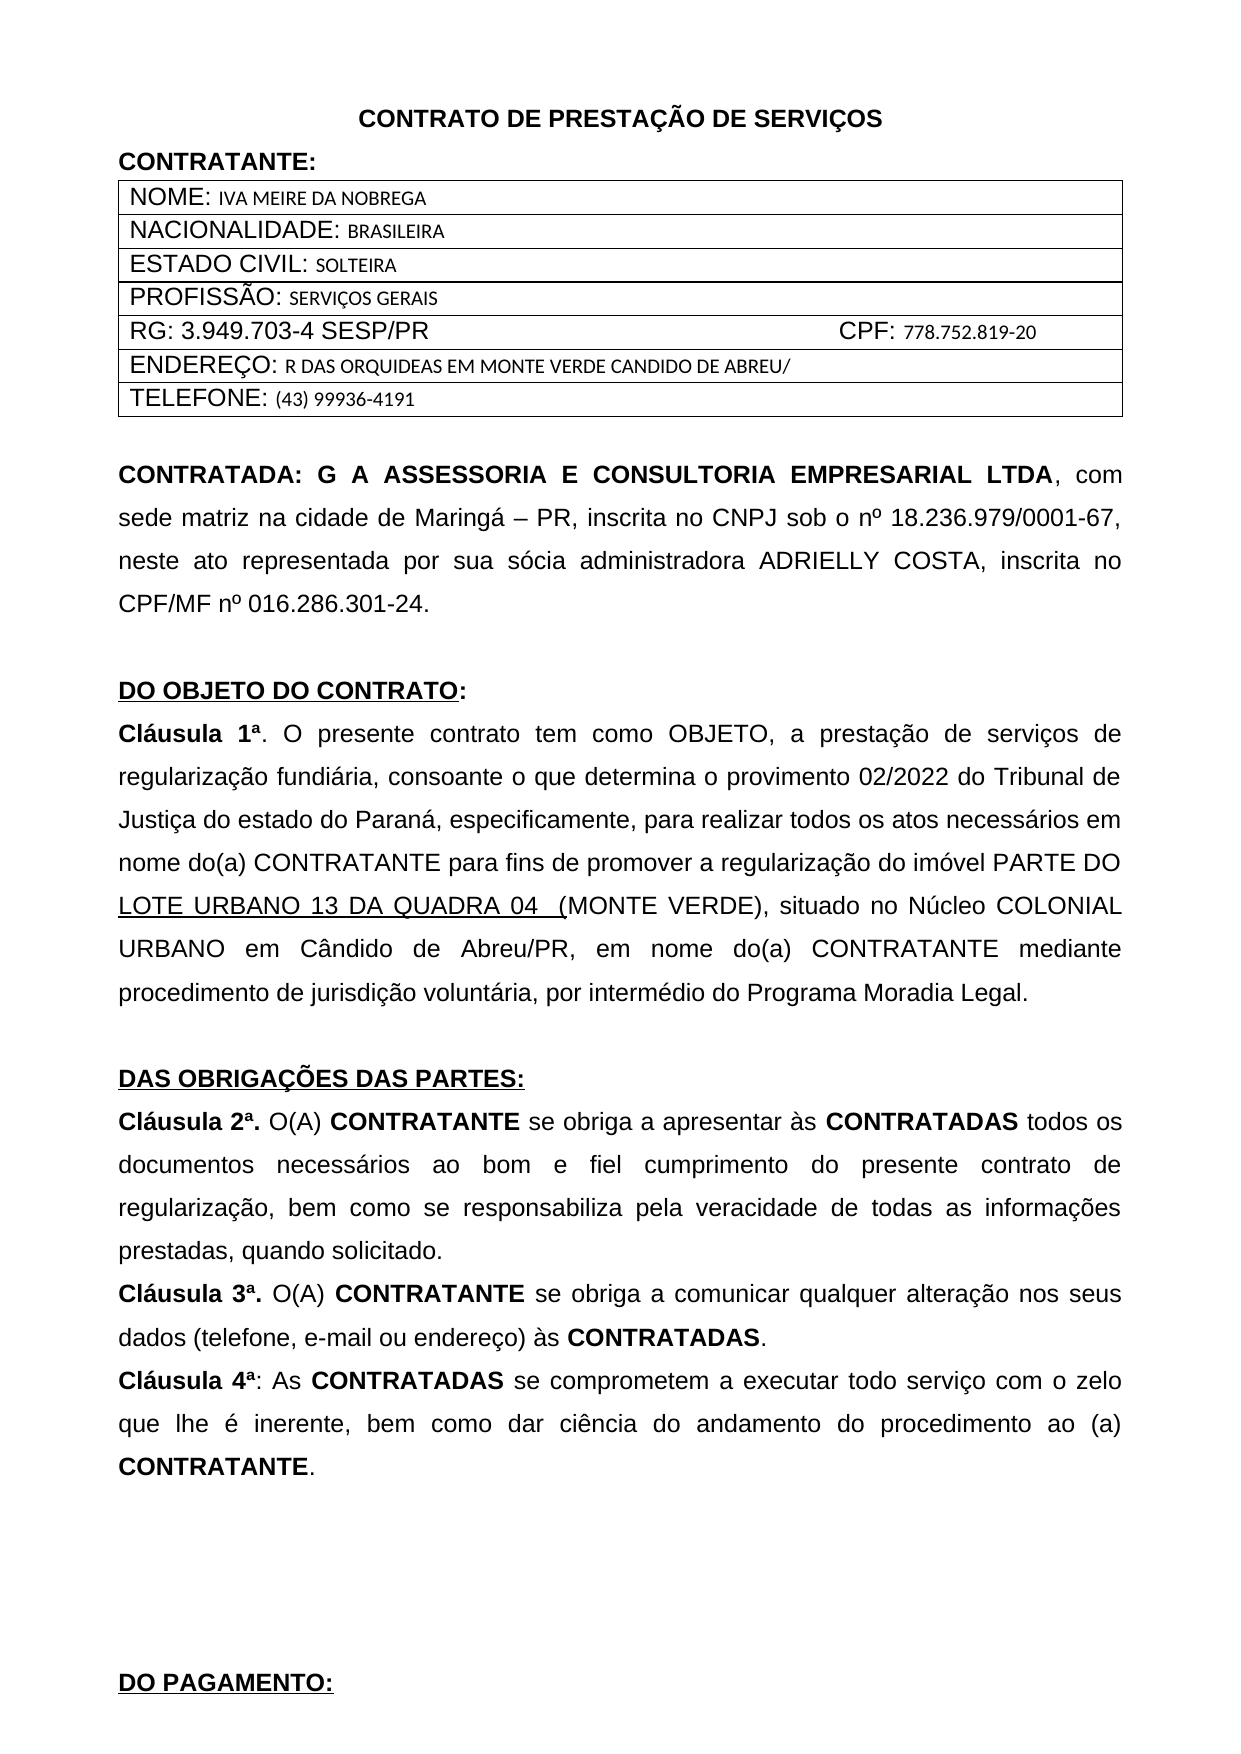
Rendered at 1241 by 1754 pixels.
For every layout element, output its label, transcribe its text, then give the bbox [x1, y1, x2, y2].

text CONTRATO DE PRESTAÇÃO DE SERVIÇOS [118, 104, 1123, 133]
table_cell RG: CPF: [119, 316, 1122, 349]
table_cell ESTADO CIVIL: [119, 249, 1122, 281]
text Cláusula 1ª. O presente contrato tem como OBJETO, a prestação de serviços de regularização fundiária, consoante o que determina o provimento 02/2022 do Tribunal de Justiça do estado do Paraná, especificamente, para realizar todos os atos necessários em nome do(a) CONTRATANTE para fins de promover a regularização do imóvel PARTE DO LOTE URBANO 13 DA QUADRA 04 (MONTE VERDE), situado no Núcleo COLONIAL URBANO em Cândido de Abreu/PR, em nome do(a) CONTRATANTE mediante procedimento de jurisdição voluntária, por intermédio do Programa Moradia Legal. [118, 719, 1123, 1006]
text CONTRATANTE: [118, 147, 1123, 176]
table_header NOME: [119, 181, 1122, 214]
text DAS OBRIGAÇÕES DAS PARTES: [118, 1064, 1123, 1093]
table_cell ENDEREÇO: [119, 350, 1122, 382]
table_cell NACIONALIDADE: [119, 215, 1122, 248]
table_cell PROFISSÃO: [119, 283, 1122, 315]
text Cláusula 4ª: As CONTRATADAS se comprometem a executar todo serviço com o zelo que lhe é inerente, bem como dar ciência do andamento do procedimento ao (a) CONTRATANTE. [118, 1366, 1123, 1481]
text DO PAGAMENTO: [118, 1668, 1123, 1696]
subtitle DO OBJETO DO CONTRATO: [118, 676, 1123, 704]
text Cláusula 2ª. O(A) CONTRATANTE se obriga a apresentar às CONTRATADAS todos os documentos necessários ao bom e fiel cumprimento do presente contrato de regularização, bem como se responsabiliza pela veracidade de todas as informações prestadas, quando solicitado. [118, 1107, 1123, 1265]
table_cell TELEFONE: [119, 383, 1122, 416]
text Cláusula 3ª. O(A) CONTRATANTE se obriga a comunicar qualquer alteração nos seus dados (telefone, e-mail ou endereço) às CONTRATADAS. [118, 1279, 1123, 1351]
text CONTRATADA: G A ASSESSORIA E CONSULTORIA EMPRESARIAL LTDA, com sede matriz na cidade de Maringá – PR, inscrita no CNPJ sob o nº 18.236.979/0001-67, neste ato representada por sua sócia administradora ADRIELLY COSTA, inscrita no CPF/MF nº 016.286.301-24. [118, 460, 1123, 618]
